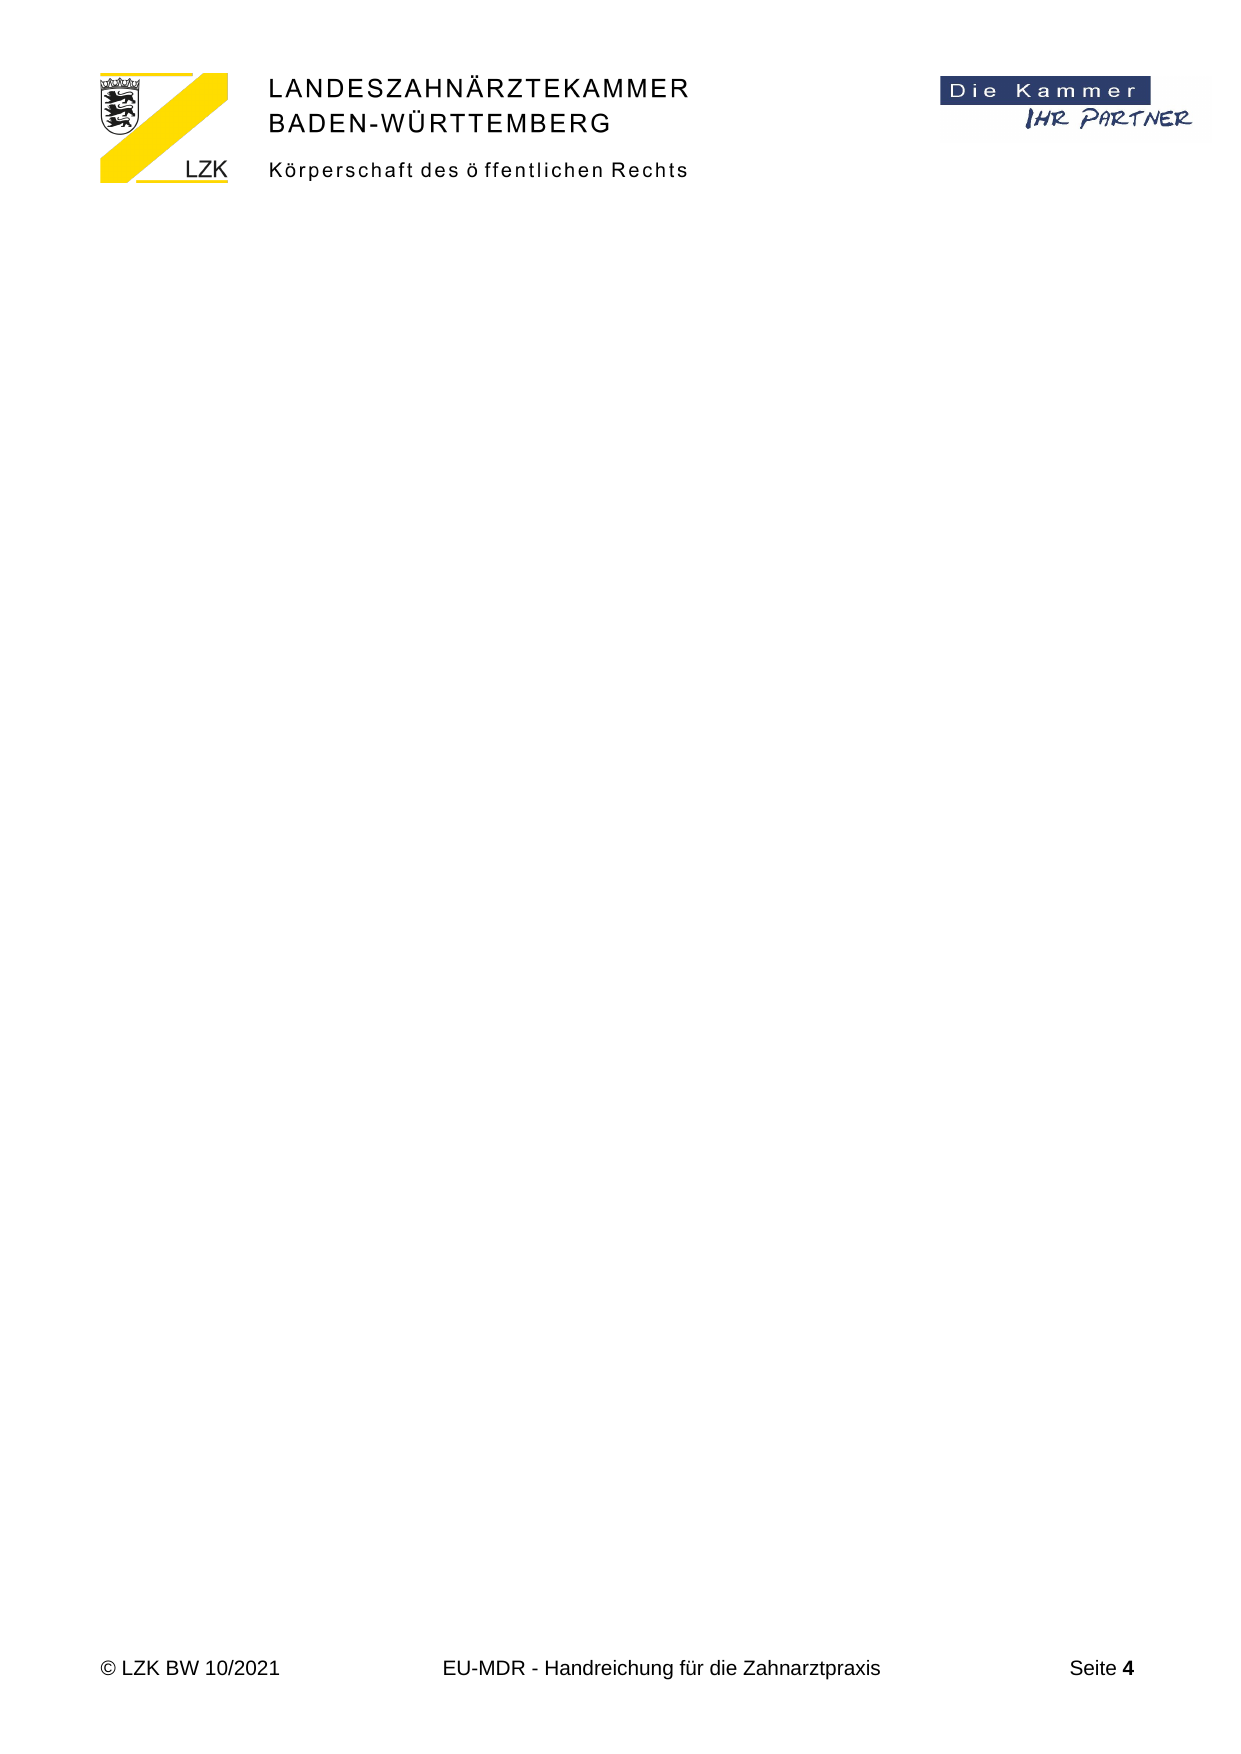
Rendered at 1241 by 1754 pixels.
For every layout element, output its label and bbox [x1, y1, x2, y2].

picture [940, 76, 1213, 143]
picture [100, 73, 691, 183]
